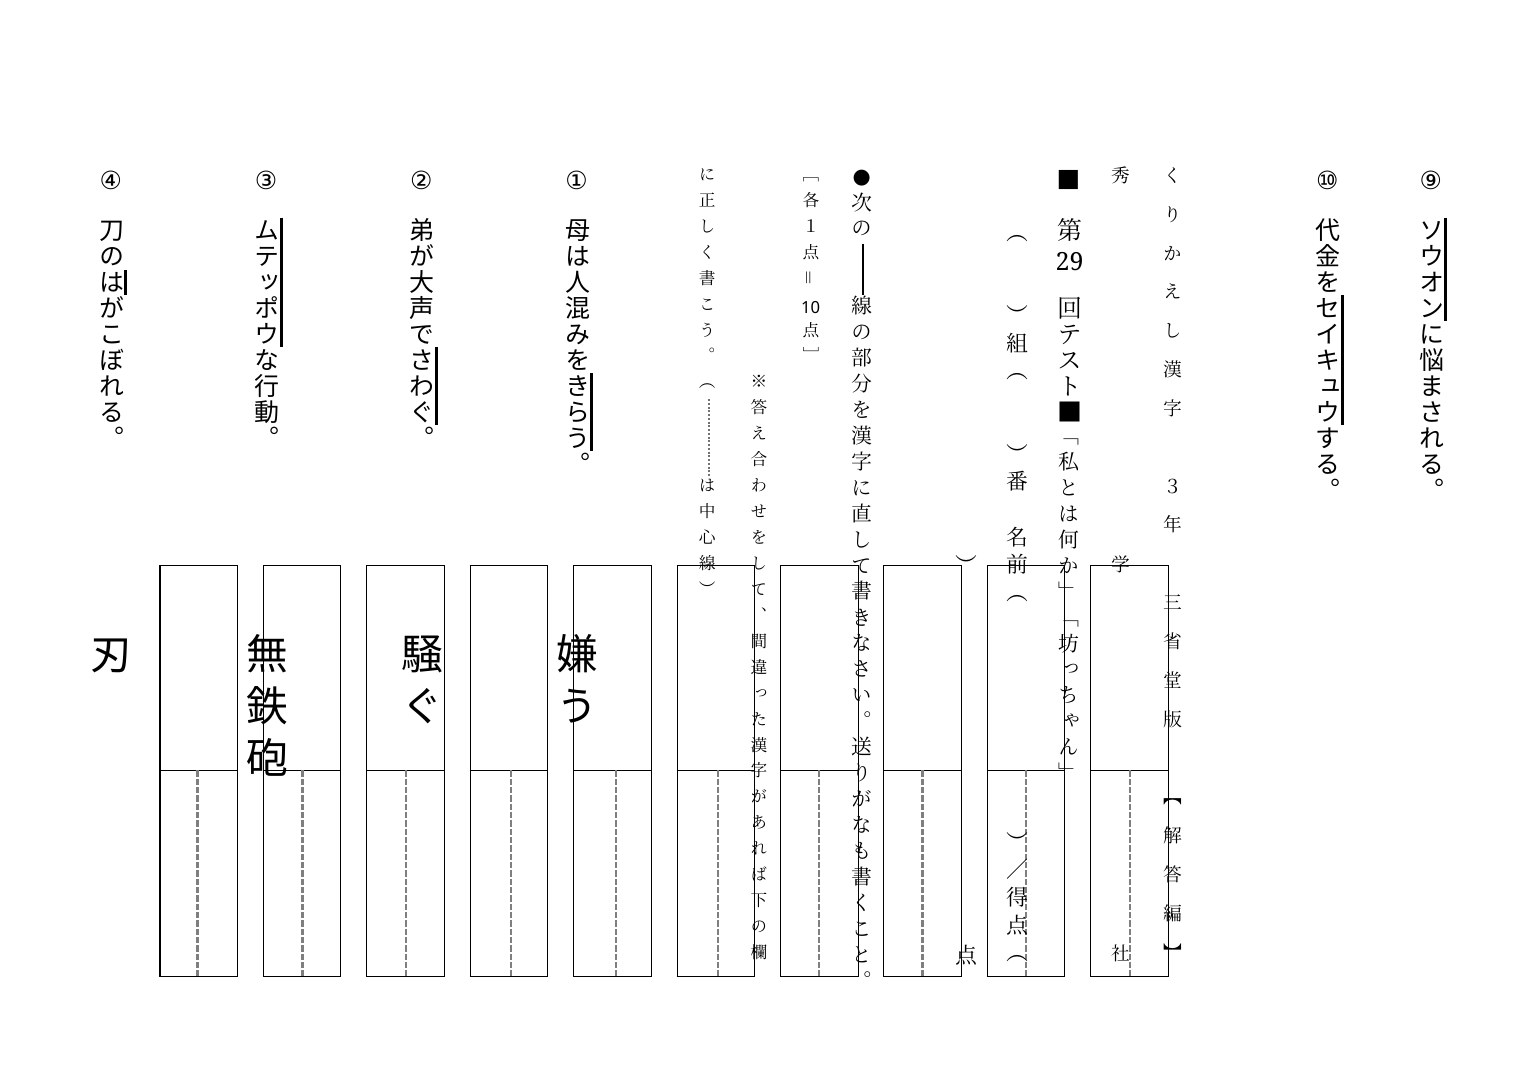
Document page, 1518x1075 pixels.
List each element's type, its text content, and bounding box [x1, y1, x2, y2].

text ■第29回テスト■「私とは何か」「坊っちゃん」 [1043, 166, 1095, 969]
text （ ）組（ ）番 名前（ ）／得点（ ）点 [940, 166, 1043, 969]
text ②弟が大声でさわぐ。 騒ぐ [371, 166, 474, 969]
text ●次の 線の部分を漢字に直して書きなさい。送りがなも書くこと。［各１点＝10点］ [785, 166, 888, 969]
text ③ムテッポウな行動。 無鉄砲 [215, 166, 319, 969]
text くりかえし漢字 ３年 三省堂版 【解答編】 秀学社 [1095, 166, 1199, 969]
text ※答え合わせをして、間違った漢字があれば下の欄に正しく書こう。（ は中心線） [681, 166, 785, 969]
text ⑨ソウオンに悩まされる。 [1406, 166, 1458, 969]
text ⑩代金をセイキュウする。 [1302, 166, 1354, 969]
text ①母は人混みをきらう。 嫌う [526, 166, 629, 969]
text ④刀のはがこぼれる。 刃 [60, 166, 163, 969]
